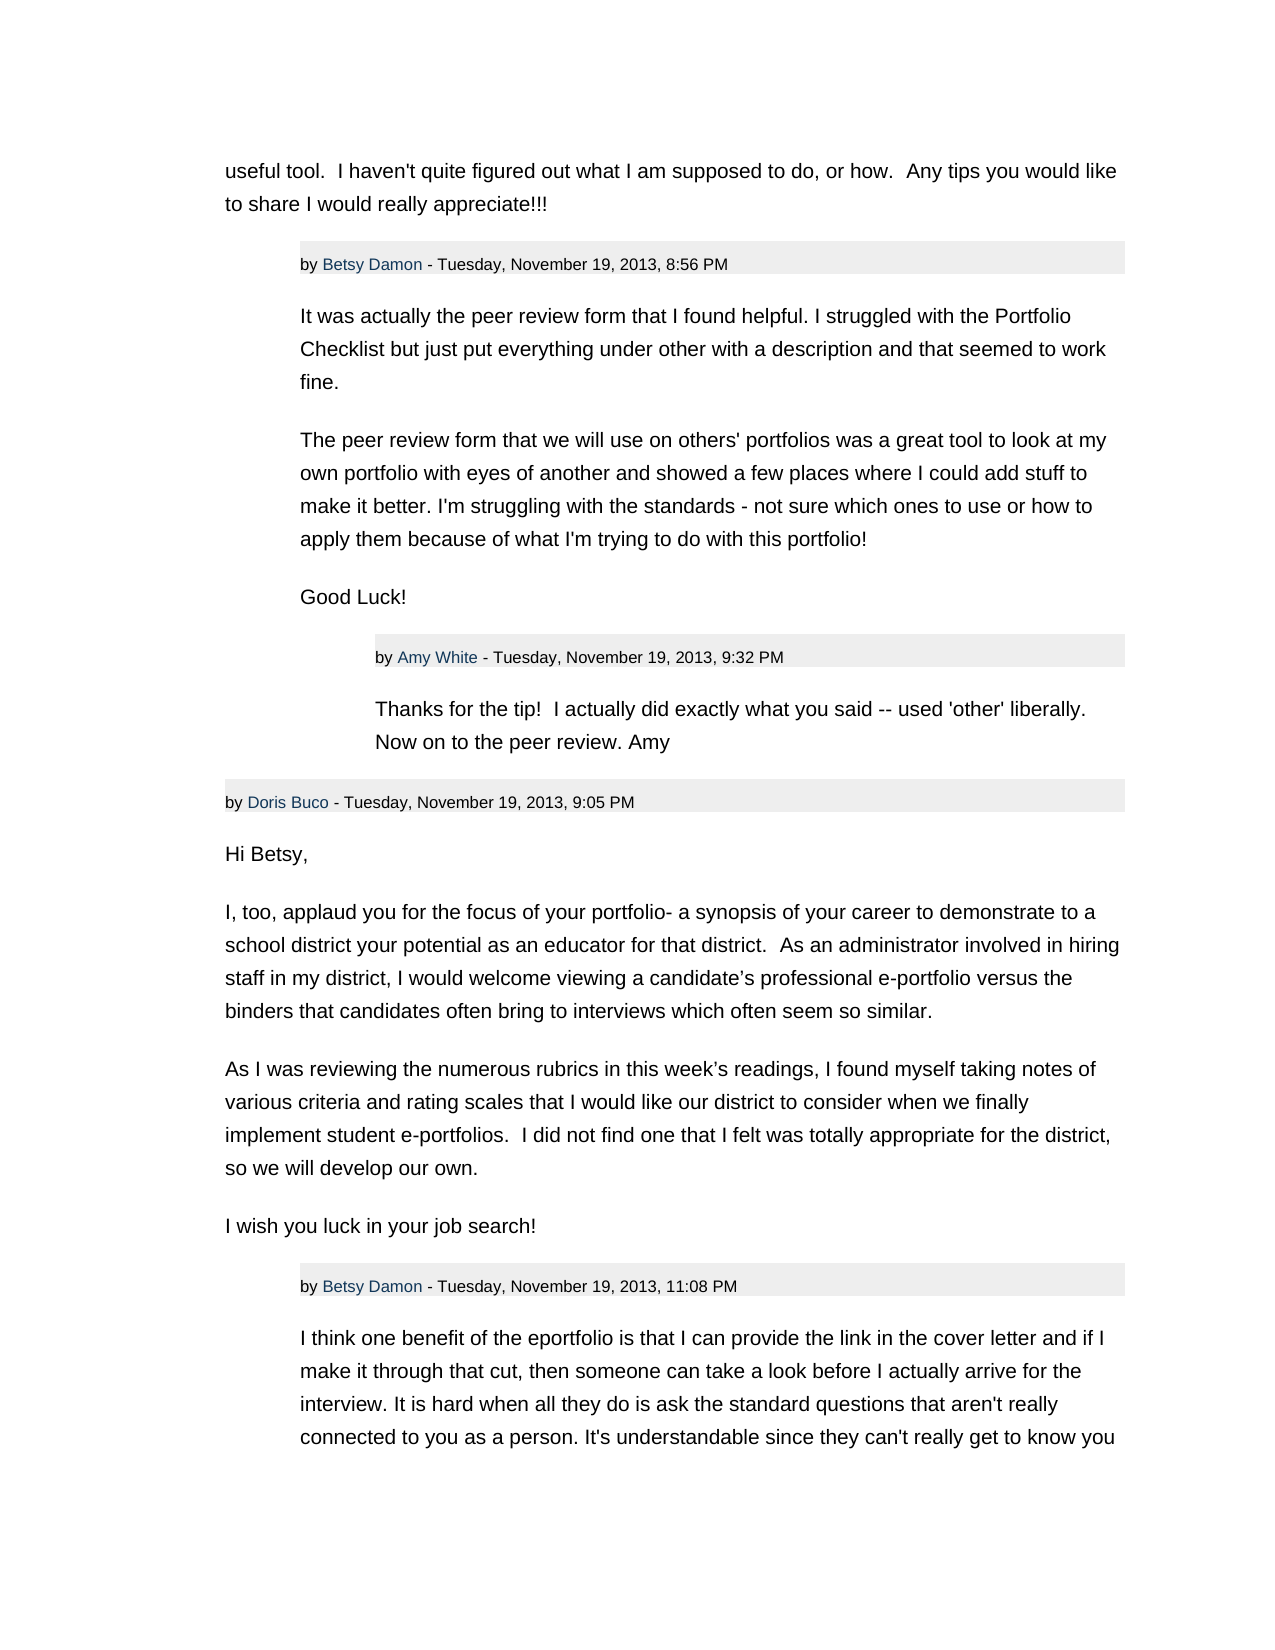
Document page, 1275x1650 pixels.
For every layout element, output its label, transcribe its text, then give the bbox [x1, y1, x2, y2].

text by Betsy Damon - Tuesday, November 19, 2013, 8:56 PM [300, 241, 1125, 274]
text As I was reviewing the numerous rubrics in this week’s readings, I found myself taking notes of various criteria and rating scales that I would like our district to consider when we finally implement student e-portfolios. I did not find one that I felt was totally appropriate for the district, so we will develop our own. [225, 1048, 1125, 1180]
text I wish you luck in your job search! [225, 1205, 1125, 1238]
text by Betsy Damon - Tuesday, November 19, 2013, 11:08 PM [300, 1263, 1125, 1296]
text The peer review form that we will use on others' portfolios was a great tool to look at my own portfolio with eyes of another and showed a few places where I could add stuff to make it better. I'm struggling with the standards - not sure which ones to use or how to apply them because of what I'm trying to do with this portfolio! [300, 419, 1125, 551]
text I, too, applaud you for the focus of your portfolio- a synopsis of your career to demonstrate to a school district your potential as an educator for that district. As an administrator involved in hiring staff in my district, I would welcome viewing a candidate’s professional e-portfolio versus the binders that candidates often bring to interviews which often seem so similar. [225, 891, 1125, 1023]
text by Amy White - Tuesday, November 19, 2013, 9:32 PM [375, 634, 1125, 667]
text Thanks for the tip! I actually did exactly what you said -- used 'other' liberally. Now on to the peer review. Amy [375, 688, 1125, 754]
text by Doris Buco - Tuesday, November 19, 2013, 9:05 PM [225, 779, 1125, 812]
text It was actually the peer review form that I found helpful. I struggled with the Portfolio Checklist but just put everything under other with a description and that seemed to work fine. [300, 295, 1125, 394]
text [300, 1317, 1125, 1449]
text Hi Betsy, [225, 833, 1125, 866]
text Good Luck! [300, 576, 1125, 609]
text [225, 150, 1125, 216]
